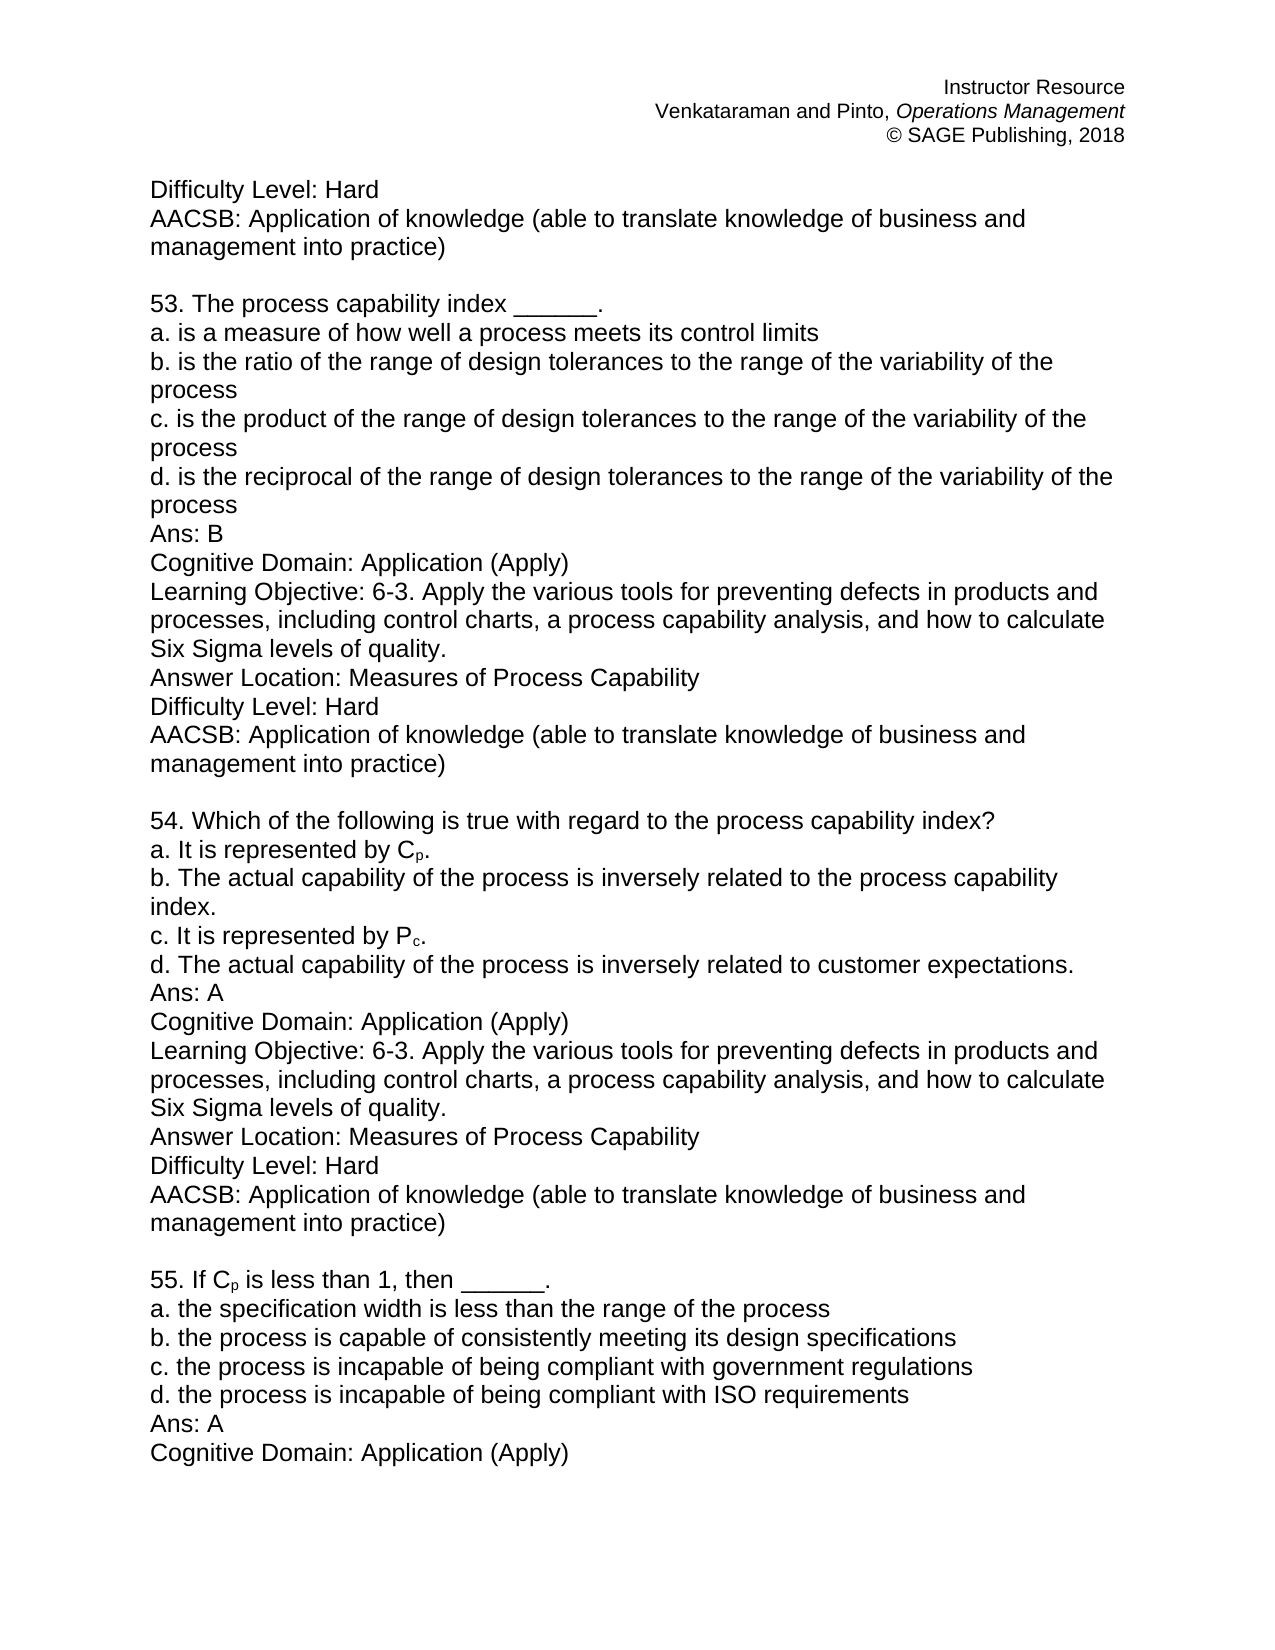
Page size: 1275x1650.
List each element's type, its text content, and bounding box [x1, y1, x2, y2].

text a. It is represented by Cp. [150, 835, 1125, 863]
text Answer Location: Measures of Process Capability [150, 1122, 1125, 1151]
text Ans: B [150, 519, 1125, 548]
text 55. If Cp is less than 1, then ______. [150, 1265, 1125, 1294]
text 53. The process capability index ______. [150, 289, 1125, 318]
text Difficulty Level: Hard [150, 692, 1125, 720]
text Cognitive Domain: Application (Apply) [150, 1438, 1125, 1466]
text Learning Objective: 6-3. Apply the various tools for preventing defects in products and processes, including control charts, a process capability analysis, and how to calculate Six Sigma levels of quality. [150, 1036, 1125, 1122]
text a. is a measure of how well a process meets its control limits [150, 318, 1125, 347]
text b. The actual capability of the process is inversely related to the process capability index. [150, 863, 1125, 921]
text Difficulty Level: Hard [150, 175, 1125, 204]
text b. is the ratio of the range of design tolerances to the range of the variability of the process [150, 347, 1125, 404]
text c. the process is incapable of being compliant with government regulations [150, 1351, 1125, 1380]
text Cognitive Domain: Application (Apply) [150, 1007, 1125, 1036]
text Learning Objective: 6-3. Apply the various tools for preventing defects in products and processes, including control charts, a process capability analysis, and how to calculate Six Sigma levels of quality. [150, 577, 1125, 663]
text Answer Location: Measures of Process Capability [150, 663, 1125, 692]
text d. The actual capability of the process is inversely related to customer expectations. [150, 950, 1125, 978]
text Cognitive Domain: Application (Apply) [150, 548, 1125, 577]
text c. It is represented by Pc. [150, 921, 1125, 950]
text c. is the product of the range of design tolerances to the range of the variability of the process [150, 404, 1125, 462]
text Ans: A [150, 978, 1125, 1007]
text Ans: A [150, 1409, 1125, 1438]
text a. the specification width is less than the range of the process [150, 1294, 1125, 1323]
text Difficulty Level: Hard [150, 1151, 1125, 1180]
text 54. Which of the following is true with regard to the process capability index? [150, 806, 1125, 835]
text AACSB: Application of knowledge (able to translate knowledge of business and management into practice) [150, 720, 1125, 778]
text AACSB: Application of knowledge (able to translate knowledge of business and management into practice) [150, 204, 1125, 261]
text AACSB: Application of knowledge (able to translate knowledge of business and management into practice) [150, 1180, 1125, 1237]
text d. is the reciprocal of the range of design tolerances to the range of the variability of the process [150, 462, 1125, 519]
text d. the process is incapable of being compliant with ISO requirements [150, 1380, 1125, 1409]
text b. the process is capable of consistently meeting its design specifications [150, 1323, 1125, 1351]
